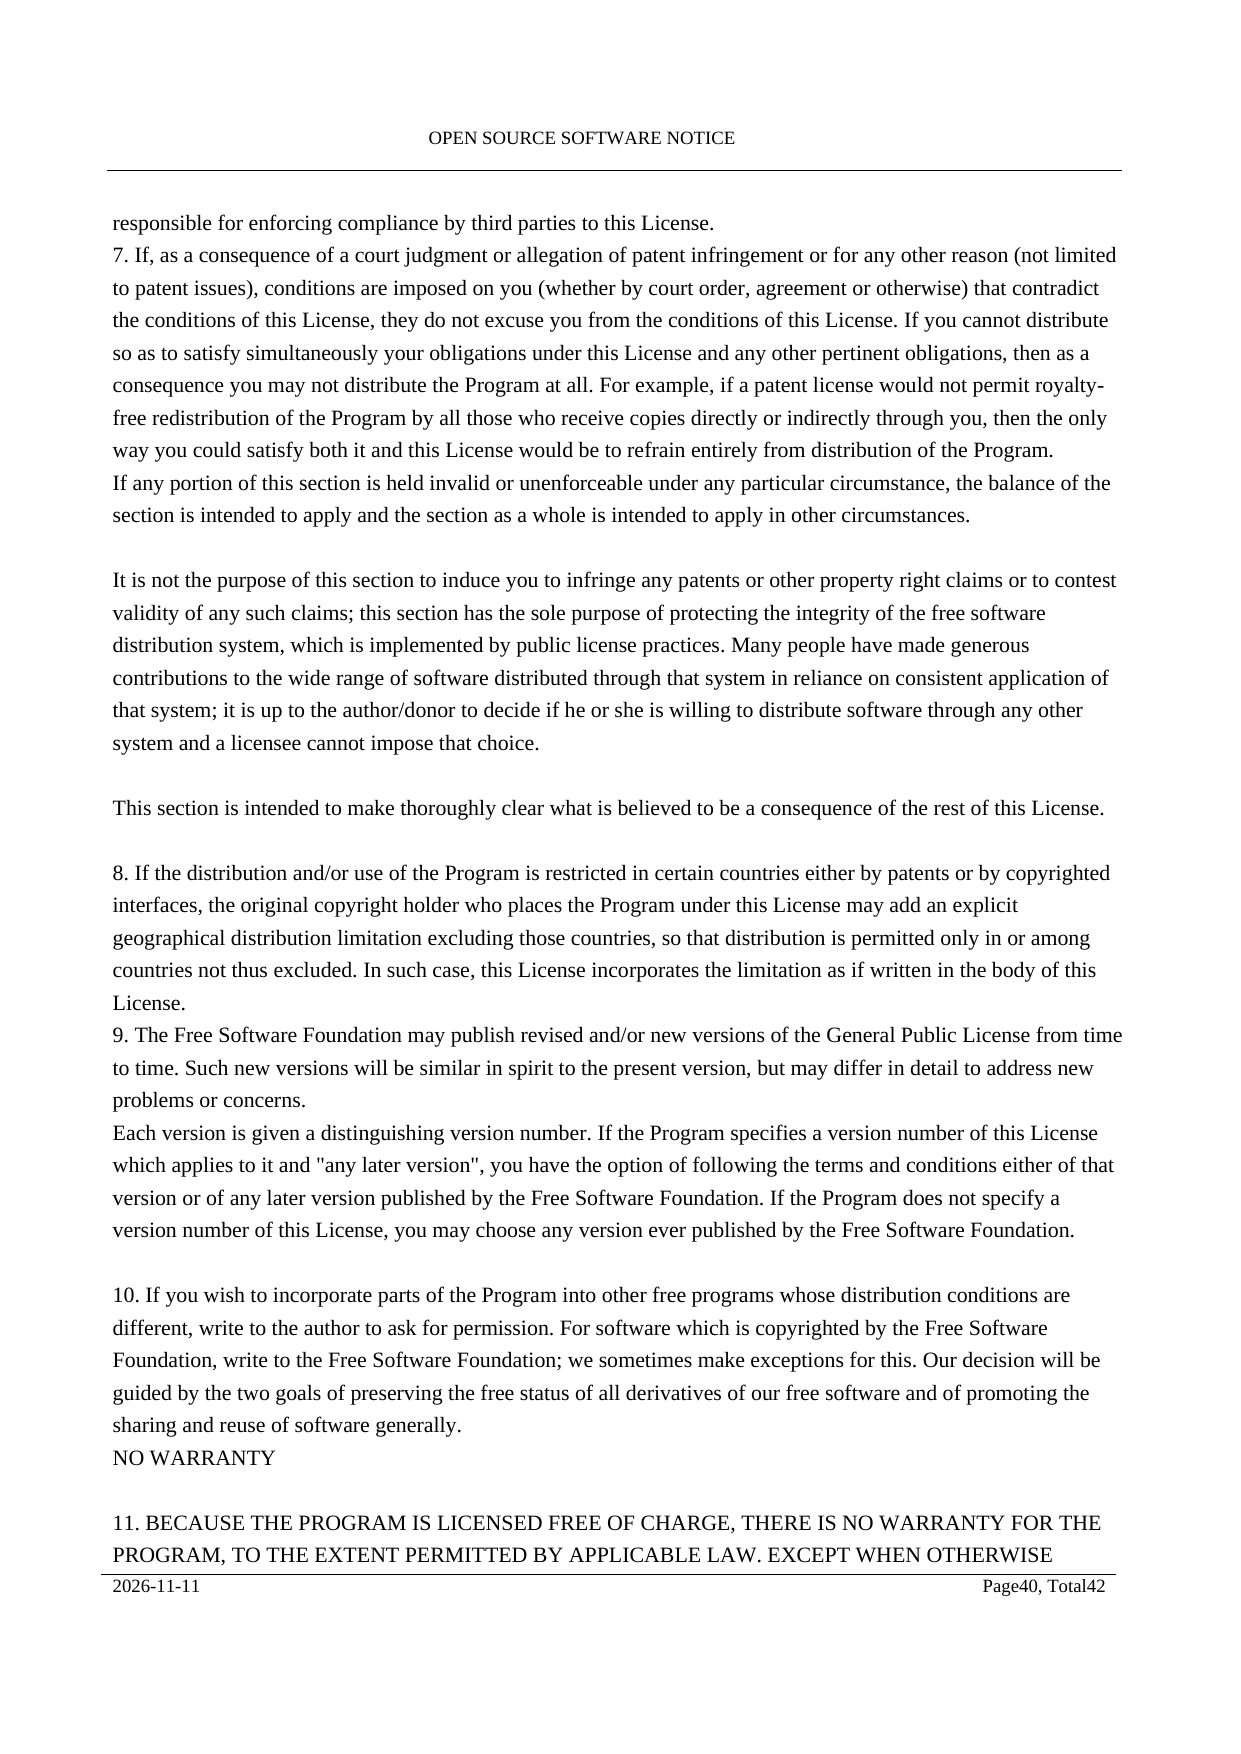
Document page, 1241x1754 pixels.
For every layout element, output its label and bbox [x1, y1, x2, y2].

text [112, 206, 1128, 1571]
